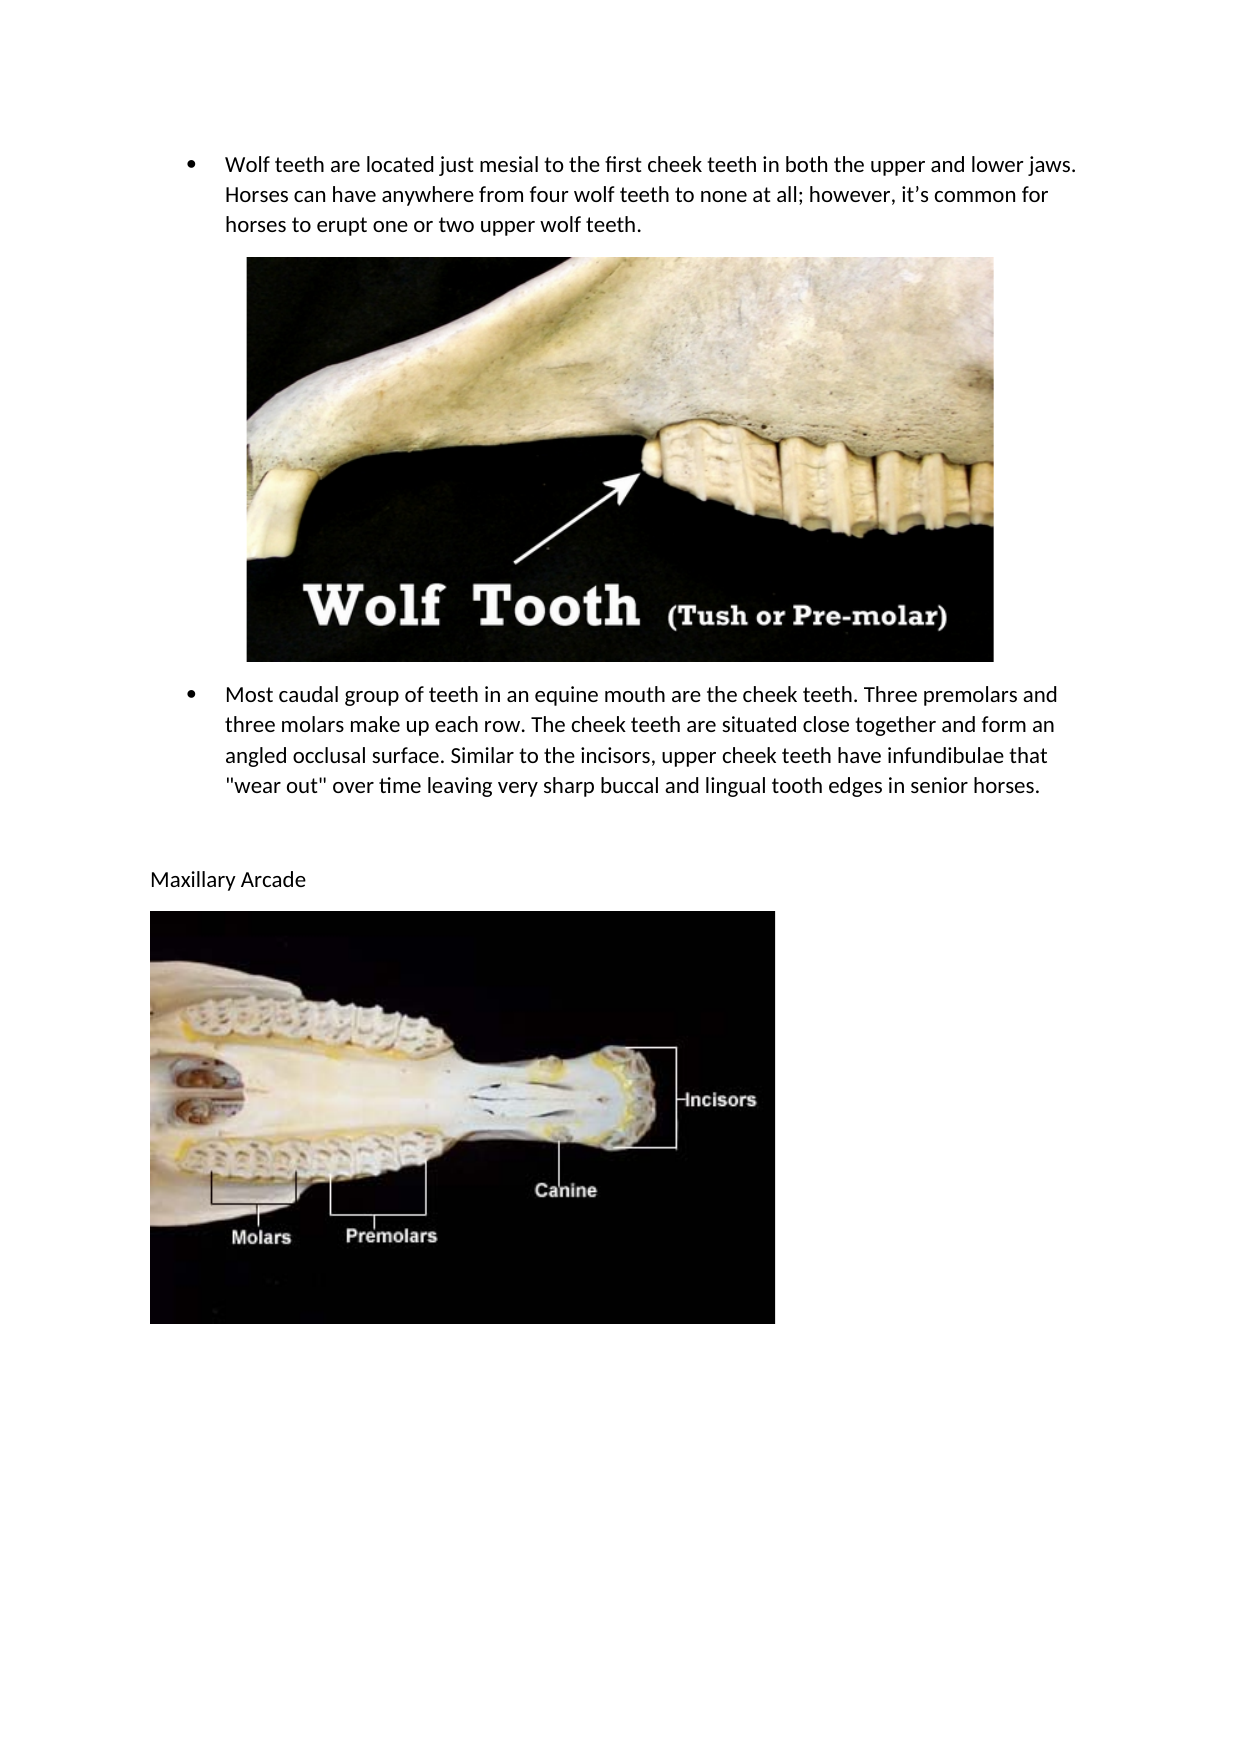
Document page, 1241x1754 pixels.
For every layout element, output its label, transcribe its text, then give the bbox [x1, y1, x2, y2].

picture [246, 257, 994, 662]
list Wolf teeth are located just mesial to the first cheek teeth in both the upper and lower jaws. Horses can have anywhere from four wolf teeth to none at all; however, it’s common for horses to erupt one or two upper wolf teeth. [187, 150, 1090, 238]
list Most caudal group of teeth in an equine mouth are the cheek teeth. Three premolars and three molars make up each row. The cheek teeth are situated close together and form an angled occlusal surface. Similar to the incisors, upper cheek teeth have infundibulae that "wear out" over time leaving very sharp buccal and lingual tooth edges in senior horses. [187, 680, 1090, 799]
picture [150, 911, 775, 1324]
text Maxillary Arcade [150, 865, 1090, 893]
